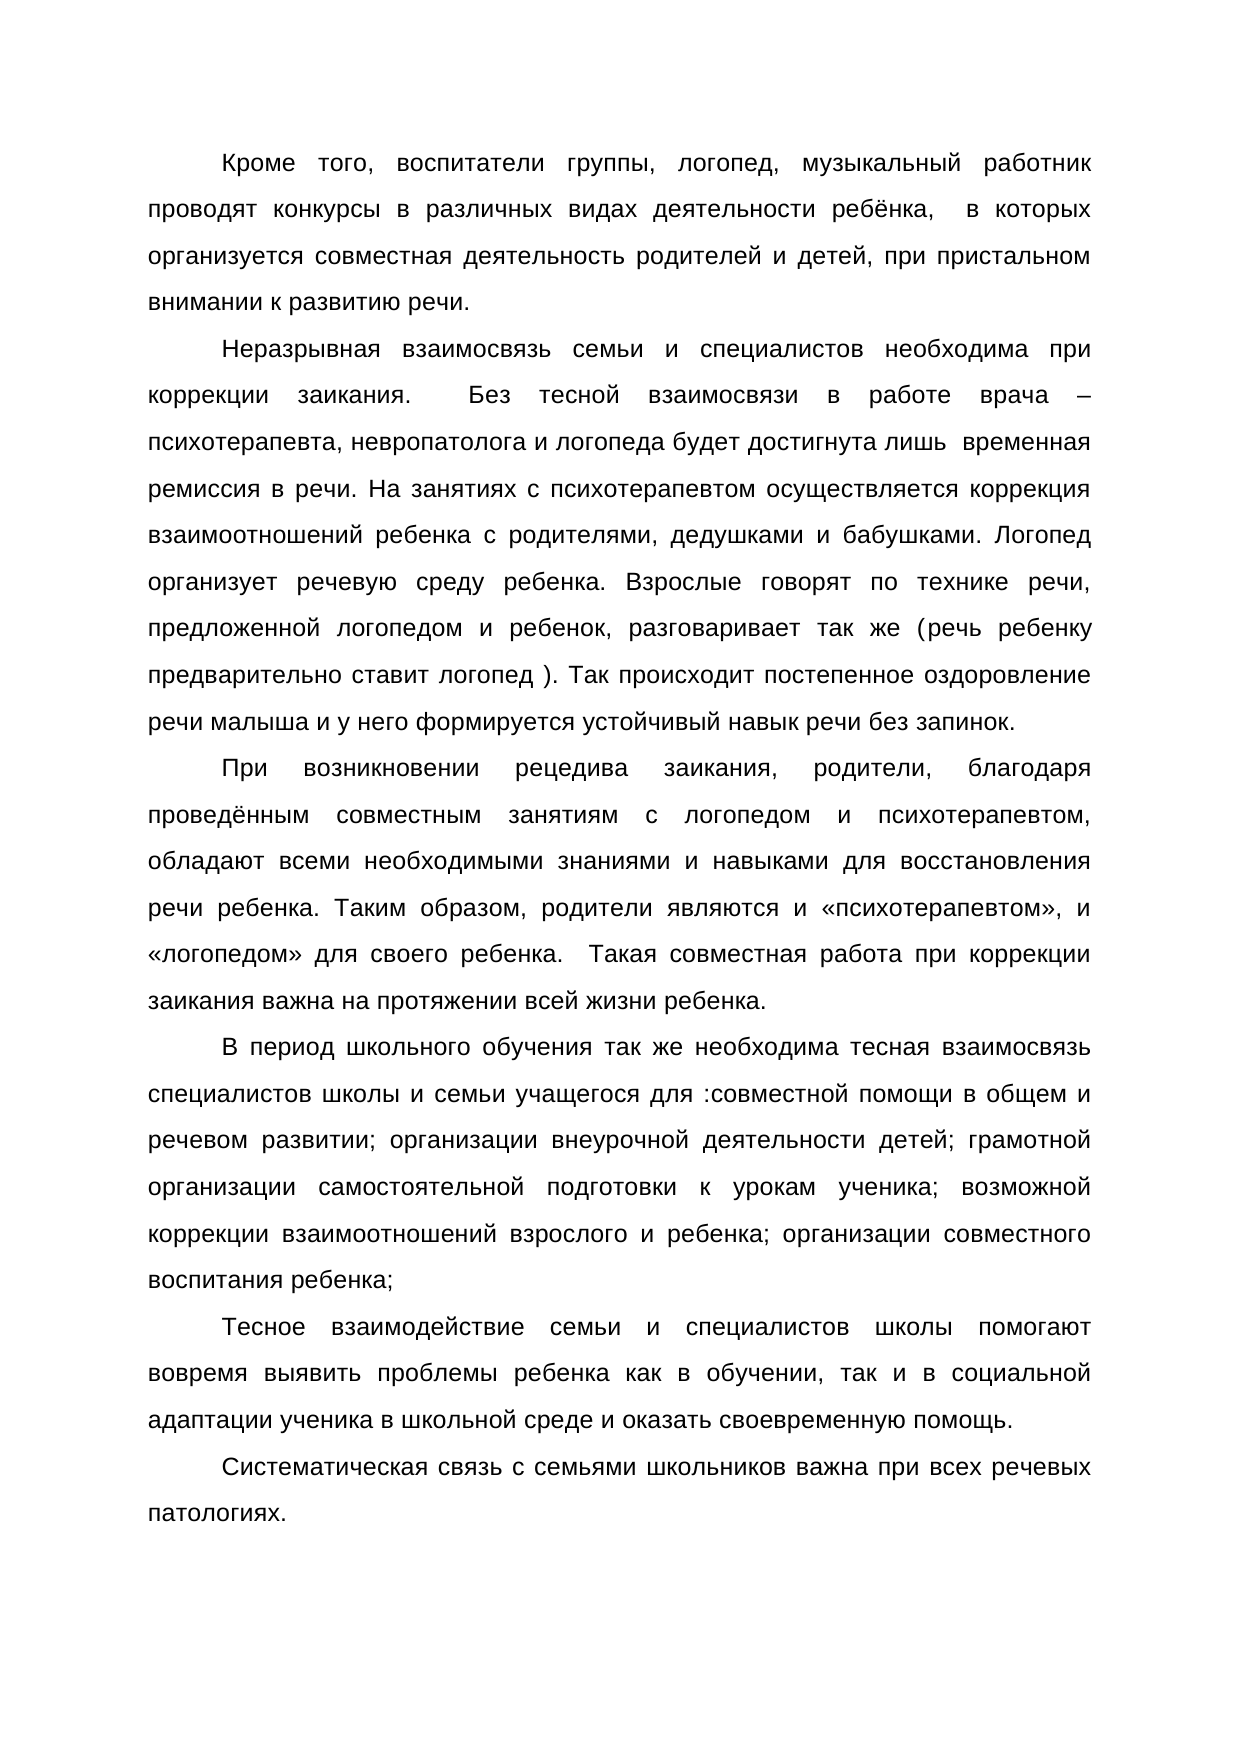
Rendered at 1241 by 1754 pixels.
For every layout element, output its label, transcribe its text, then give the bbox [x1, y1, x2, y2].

text В период школьного обучения так же необходима тесная взаимосвязь специалистов школы и семьи учащегося для :совместной помощи в общем и речевом развитии; организации внеурочной деятельности детей; грамотной организации самостоятельной подготовки к урокам ученика; возможной коррекции взаимоотношений взрослого и ребенка; организации совместного воспитания ребенка; [148, 1032, 1092, 1296]
text При возникновении рецедива заикания, родители, благодаря проведённым совместным занятиям с логопедом и психотерапевтом, обладают всеми необходимыми знаниями и навыками для восстановления речи ребенка. Таким образом, родители являются и «психотерапевтом», и «логопедом» для своего ребенка. Такая совместная работа при коррекции заикания важна на протяжении всей жизни ребенка. [148, 753, 1092, 1017]
text Систематическая связь с семьями школьников важна при всех речевых патологиях. [148, 1451, 1092, 1529]
text Кроме того, воспитатели группы, логопед, музыкальный работник проводят конкурсы в различных видах деятельности ребёнка, в которых организуется совместная деятельность родителей и детей, при пристальном внимании к развитию речи. [148, 148, 1092, 318]
text Неразрывная взаимосвязь семьи и специалистов необходима при коррекции заикания. Без тесной взаимосвязи в работе врача – психотерапевта, невропатолога и логопеда будет достигнута лишь временная ремиссия в речи. На занятиях с психотерапевтом осуществляется коррекция взаимоотношений ребенка с родителями, дедушками и бабушками. Логопед организует речевую среду ребенка. Взрослые говорят по технике речи, предложенной логопедом и ребенок, разговаривает так же (речь ребенку предварительно ставит логопед ). Так происходит постепенное оздоровление речи малыша и у него формируется устойчивый навык речи без запинок. [148, 334, 1092, 737]
text Тесное взаимодействие семьи и специалистов школы помогают вовремя выявить проблемы ребенка как в обучении, так и в социальной адаптации ученика в школьной среде и оказать своевременную помощь. [148, 1312, 1092, 1436]
